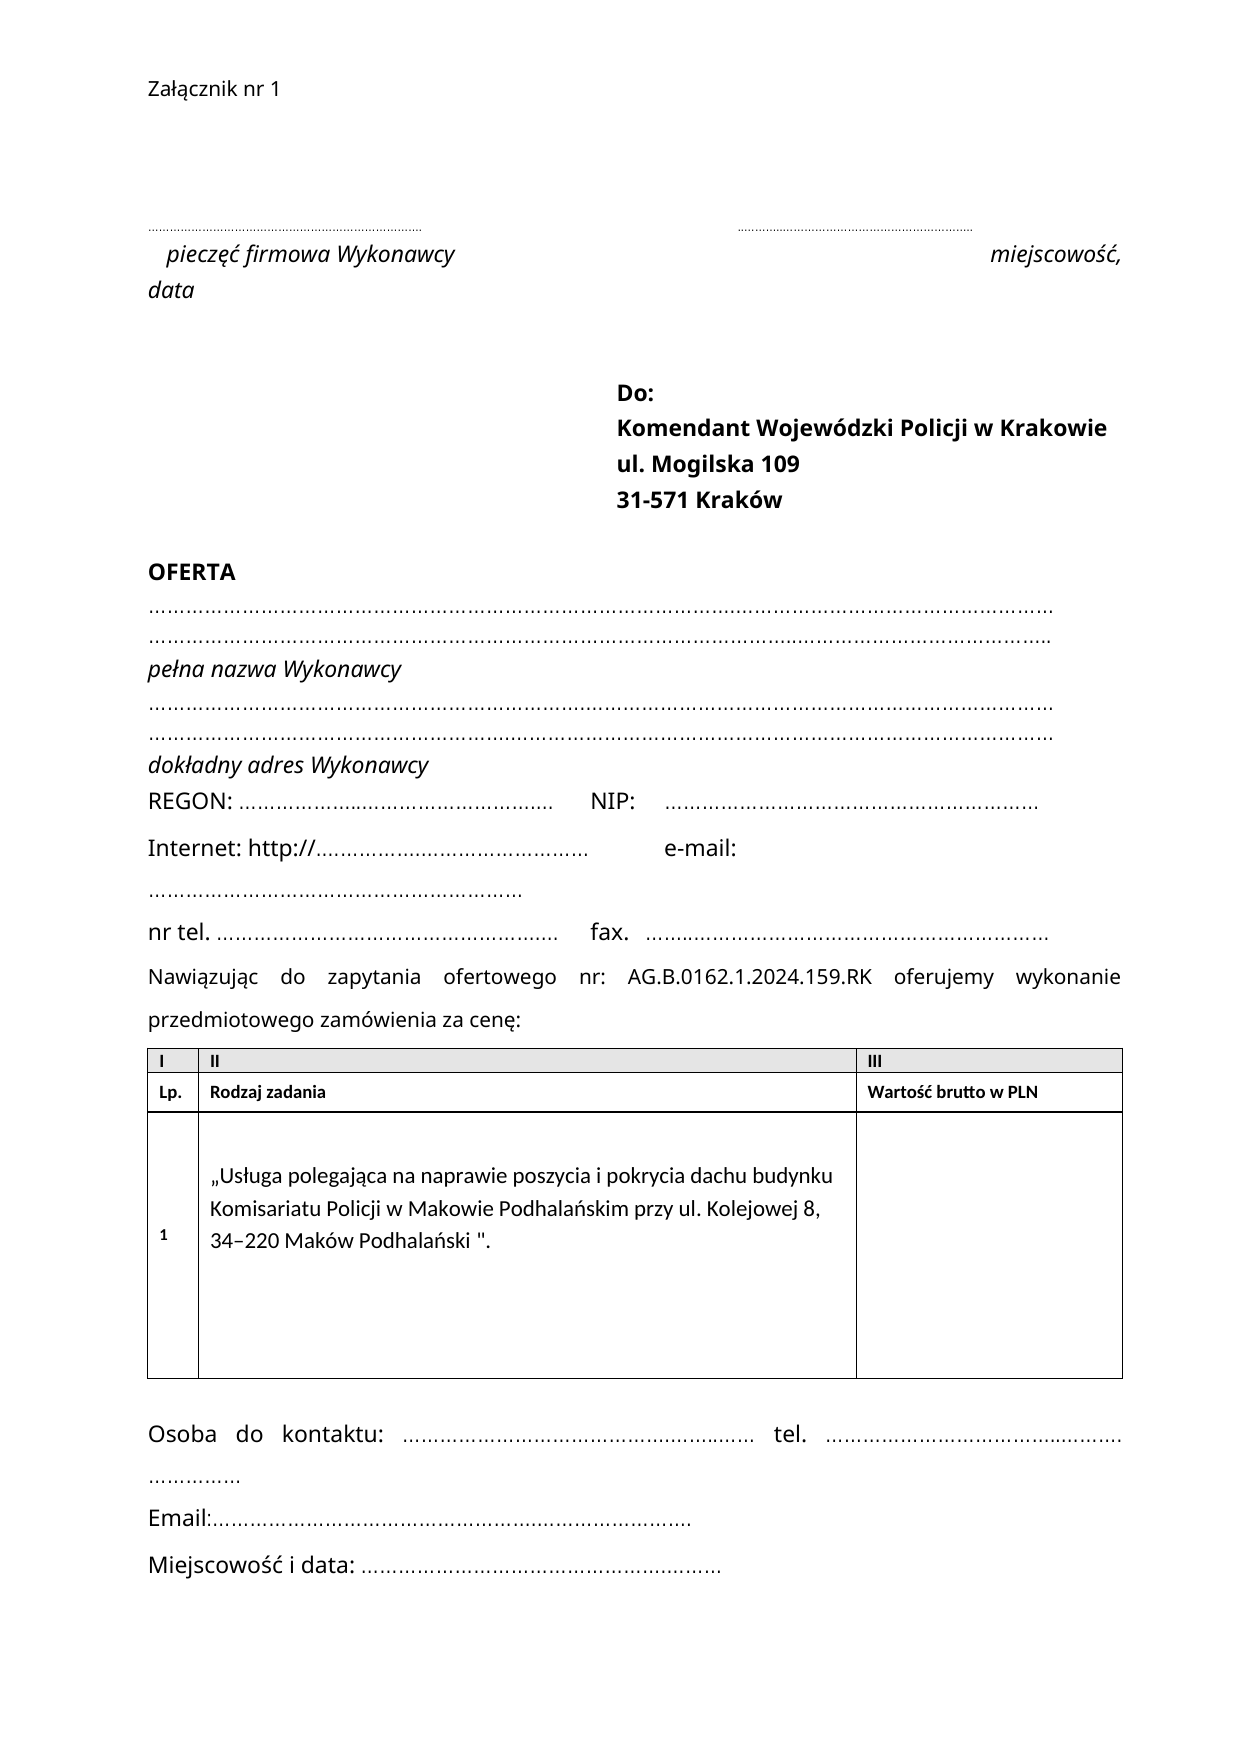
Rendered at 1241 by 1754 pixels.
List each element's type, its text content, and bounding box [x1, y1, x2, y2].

text …………………………………………………………………. ..………..…………………………………………….. [148, 208, 1122, 234]
table_cell 1 [148, 1113, 198, 1378]
text Nawiązując do zapytania ofertowego nr: AG.B.0162.1.2024.159.RK oferujemy wykonanie przedmiotowego zamówienia za cenę: [148, 962, 1122, 1033]
text …………………………………………………………….………………………………………………………………… [148, 688, 1122, 715]
text Email:…………………………………………….……………………. [148, 1502, 1122, 1533]
text Miejscowość i data: ………………………………………….……… [148, 1549, 1122, 1580]
table_cell Rodzaj zadania [199, 1073, 856, 1111]
text dokładny adres Wykonawcy [148, 749, 1122, 780]
text pieczęć firmowa Wykonawcy miejscowość, data [148, 238, 1122, 306]
text Do: [616, 376, 1122, 408]
text nr tel. …………………………………………….… fax. ……..………………………………………………… [148, 916, 1122, 947]
table_header I [148, 1049, 198, 1072]
text ul. Mogilska 109 [616, 448, 1122, 479]
text OFERTA [148, 556, 1122, 587]
text ………………………………………………….…………………………………………………………………………… [148, 719, 1122, 745]
table_cell „Usługa polegająca na naprawie poszycia i pokrycia dachu budynku Komisariatu Policji w Makowie Podhalańskim przy ul. Kolejowej 8, 34–220 Maków Podhalański ". [199, 1113, 856, 1378]
text …………………………………………………………………………………………..………………………………….. [148, 622, 1122, 649]
text Komendant Wojewódzki Policji w Krakowie [616, 412, 1122, 444]
text Internet: http://.…………….……………………… e-mail: …………………………………………………… [148, 832, 1122, 902]
table_header II [199, 1049, 856, 1072]
text Osoba do kontaktu: …………………………………….……..…… tel. ………………………………..……….…………… [148, 1418, 1122, 1489]
text ………………………………………………………………………………….…………………………………………… [148, 592, 1122, 618]
table_cell [857, 1113, 1122, 1378]
table_cell Wartość brutto w PLN [857, 1073, 1122, 1111]
text pełna nazwa Wykonawcy [148, 652, 1122, 684]
text REGON: ………………..……………………….… NIP: …………………………………………………… [148, 785, 1122, 816]
text 31-571 Kraków [616, 484, 1122, 516]
table_cell Lp. [148, 1073, 198, 1111]
table_header III [857, 1049, 1122, 1072]
